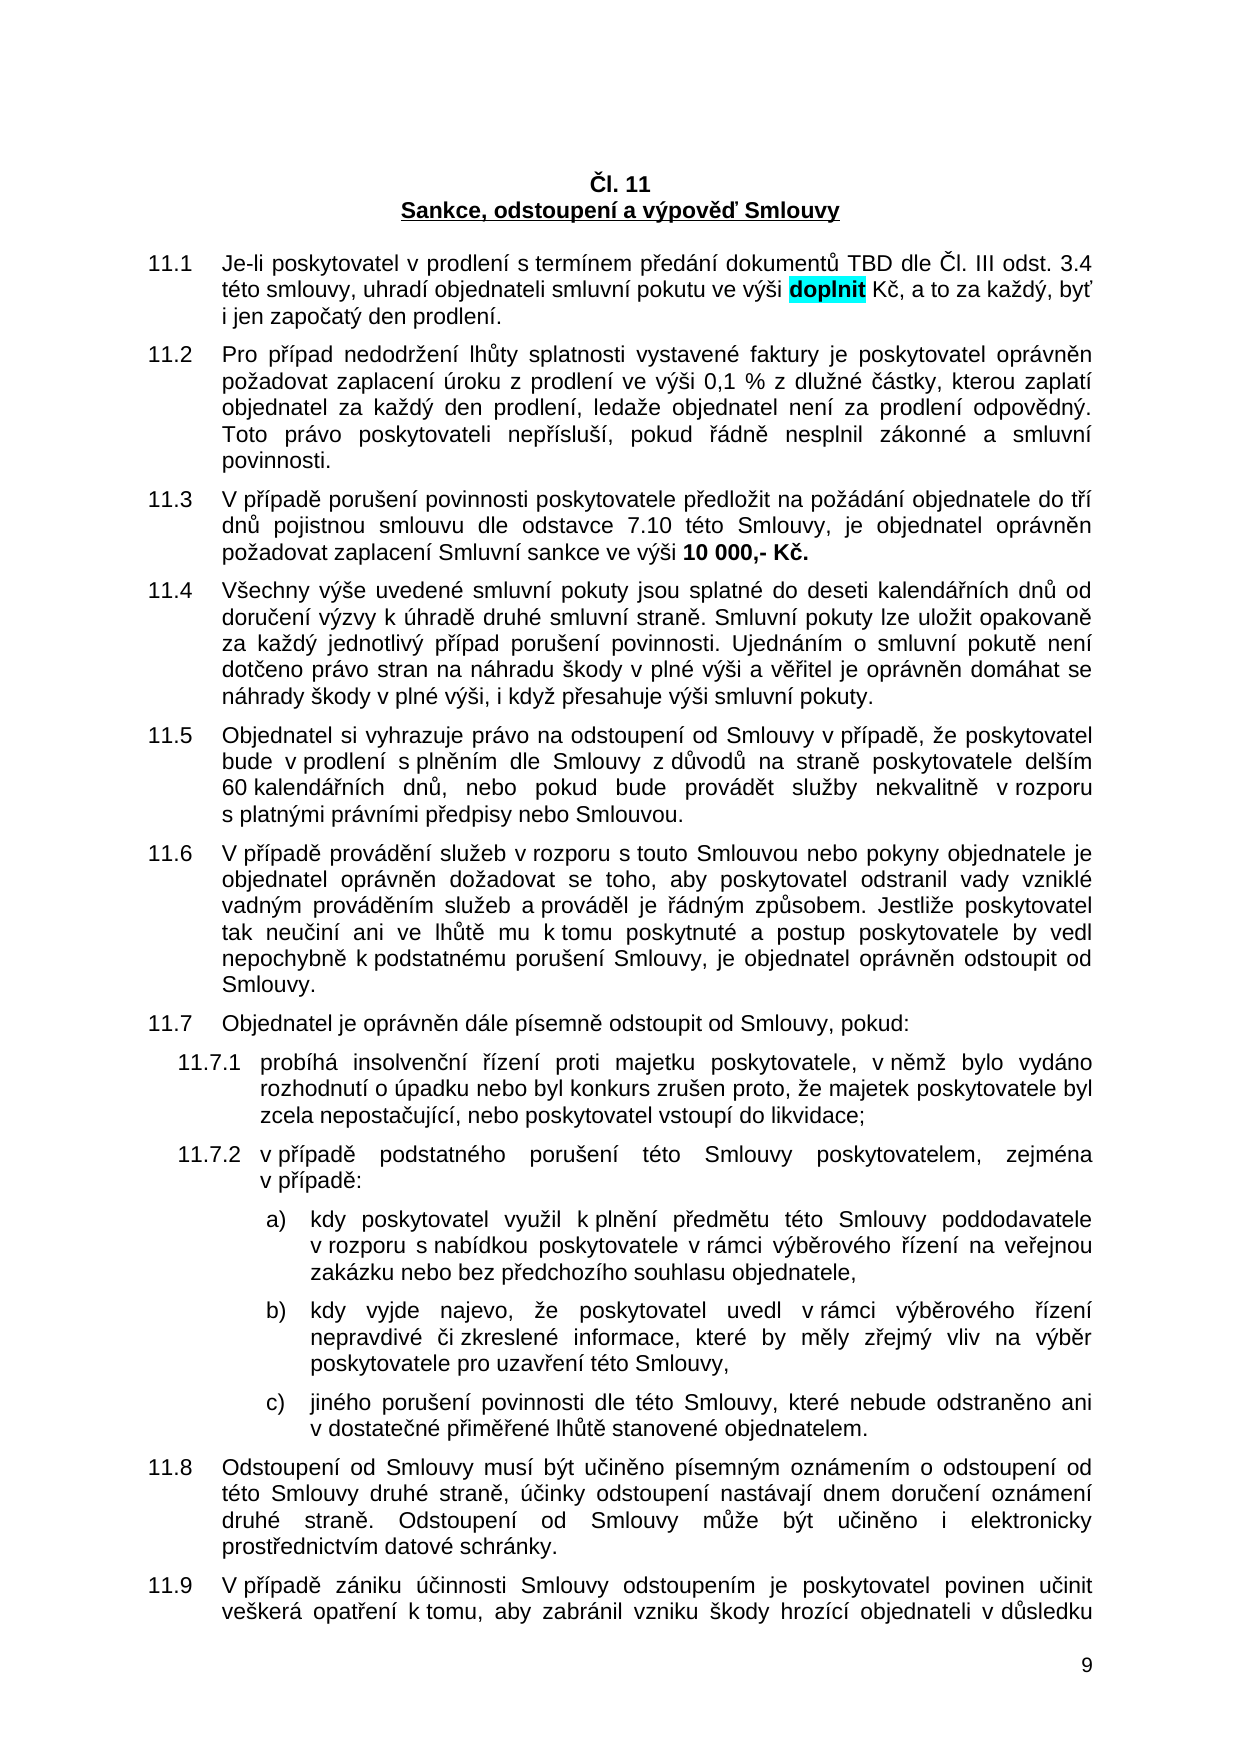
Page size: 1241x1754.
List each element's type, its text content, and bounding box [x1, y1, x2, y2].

list Objednatel si vyhrazuje právo na odstoupení od Smlouvy v případě, že poskytovatel bude v prodlení s plněním dle Smlouvy z důvodů na straně poskytovatele delším 60 kalendářních dnů, nebo pokud bude provádět služby nekvalitně v rozporu s platnými právními předpisy nebo Smlouvou. [148, 722, 1092, 827]
list Je-li poskytovatel v prodlení s termínem předání dokumentů TBD dle Čl. III odst. 3.4 této smlouvy, uhradí objednateli smluvní pokutu ve výši doplnit Kč, a to za každý, byť i jen započatý den prodlení. [148, 250, 1092, 329]
list V případě provádění služeb v rozporu s touto Smlouvou nebo pokyny objednatele je objednatel oprávněn dožadovat se toho, aby poskytovatel odstranil vady vzniklé vadným prováděním služeb a prováděl je řádným způsobem. Jestliže poskytovatel tak neučiní ani ve lhůtě mu k tomu poskytnuté a postup poskytovatele by vedl nepochybně k podstatnému porušení Smlouvy, je objednatel oprávněn odstoupit od Smlouvy. [148, 839, 1092, 998]
list jiného porušení povinnosti dle této Smlouvy, které nebude odstraněno ani v dostatečné přiměřené lhůtě stanovené objednatelem. [266, 1389, 1092, 1442]
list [148, 1572, 1092, 1625]
text Sankce, odstoupení a výpověď Smlouvy [148, 197, 1092, 223]
list Objednatel je oprávněn dále písemně odstoupit od Smlouvy, pokud: [148, 1010, 1092, 1036]
text Čl. 11 [148, 171, 1092, 197]
list Odstoupení od Smlouvy musí být učiněno písemným oznámením o odstoupení od této Smlouvy druhé straně, účinky odstoupení nastávají dnem doručení oznámení druhé straně. Odstoupení od Smlouvy může být učiněno i elektronicky prostřednictvím datové schránky. [148, 1454, 1092, 1559]
list Pro případ nedodržení lhůty splatnosti vystavené faktury je poskytovatel oprávněn požadovat zaplacení úroku z prodlení ve výši 0,1 % z dlužné částky, kterou zaplatí objednatel za každý den prodlení, ledaže objednatel není za prodlení odpovědný. Toto právo poskytovateli nepřísluší, pokud řádně nesplnil zákonné a smluvní povinnosti. [148, 341, 1092, 473]
list Všechny výše uvedené smluvní pokuty jsou splatné do deseti kalendářních dnů od doručení výzvy k úhradě druhé smluvní straně. Smluvní pokuty lze uložit opakovaně za každý jednotlivý případ porušení povinnosti. Ujednáním o smluvní pokutě není dotčeno právo stran na náhradu škody v plné výši a věřitel je oprávněn domáhat se náhrady škody v plné výši, i když přesahuje výši smluvní pokuty. [148, 577, 1092, 709]
list probíhá insolvenční řízení proti majetku poskytovatele, v němž bylo vydáno rozhodnutí o úpadku nebo byl konkurs zrušen proto, že majetek poskytovatele byl zcela nepostačující, nebo poskytovatel vstoupí do likvidace; [177, 1049, 1092, 1128]
list V případě porušení povinnosti poskytovatele předložit na požádání objednatele do tří dnů pojistnou smlouvu dle odstavce 7.10 této Smlouvy, je objednatel oprávněn požadovat zaplacení Smluvní sankce ve výši 10 000,- Kč. [148, 486, 1092, 565]
list v případě podstatného porušení této Smlouvy poskytovatelem, zejména v případě: [177, 1141, 1092, 1193]
list kdy vyjde najevo, že poskytovatel uvedl v rámci výběrového řízení nepravdivé či zkreslené informace, které by měly zřejmý vliv na výběr poskytovatele pro uzavření této Smlouvy, [266, 1297, 1092, 1376]
list kdy poskytovatel využil k plnění předmětu této Smlouvy poddodavatele v rozporu s nabídkou poskytovatele v rámci výběrového řízení na veřejnou zakázku nebo bez předchozího souhlasu objednatele, [266, 1206, 1092, 1285]
